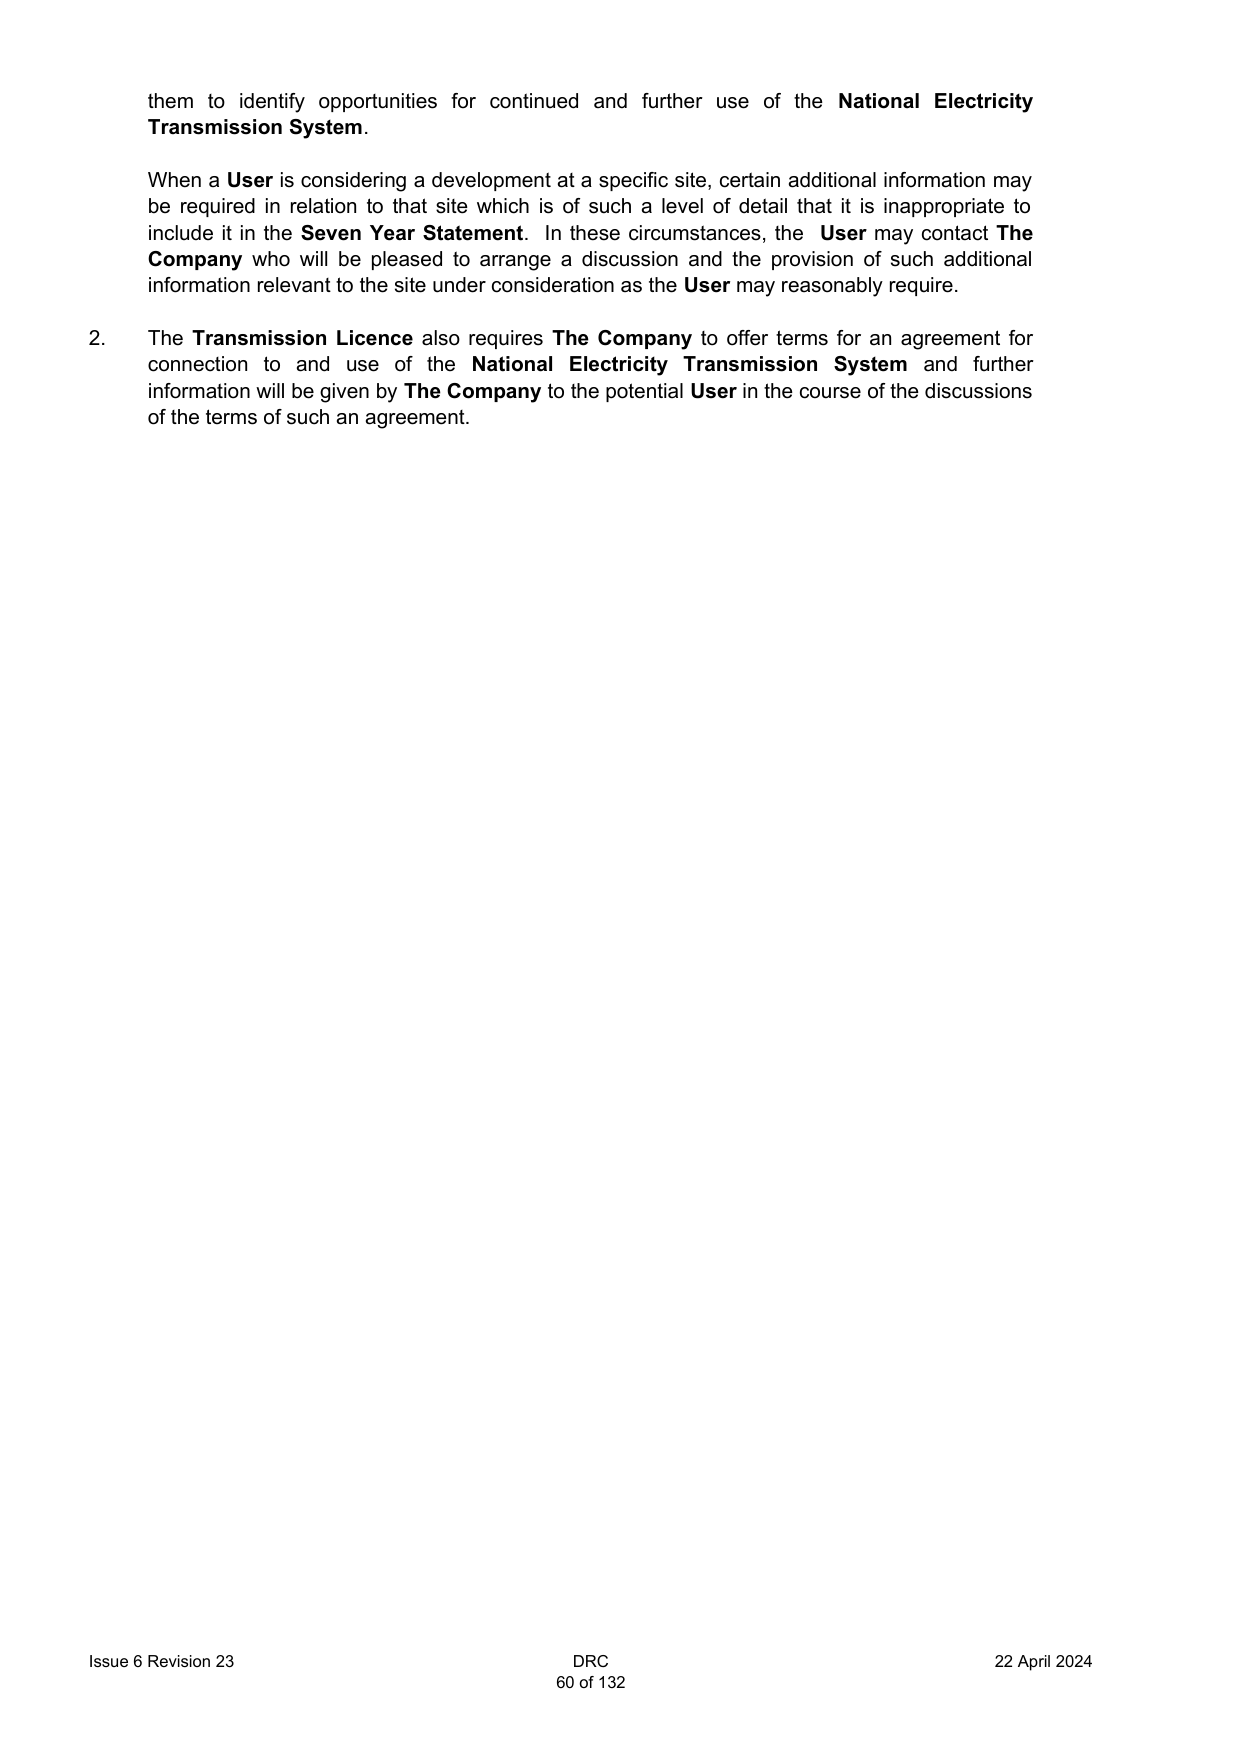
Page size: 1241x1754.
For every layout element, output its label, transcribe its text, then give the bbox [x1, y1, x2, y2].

text When a User is considering a development at a specific site, certain additional information may be required in relation to that site which is of such a level of detail that it is inappropriate to include it in the Seven Year Statement. In these circumstances, the User may contact The Company who will be pleased to arrange a discussion and the provision of such additional information relevant to the site under consideration as the User may reasonably require. [89, 168, 1033, 297]
text 2. The Transmission Licence also requires The Company to offer terms for an agreement for connection to and use of the National Electricity Transmission System and further information will be given by The Company to the potential User in the course of the discussions of the terms of such an agreement. [89, 326, 1033, 429]
